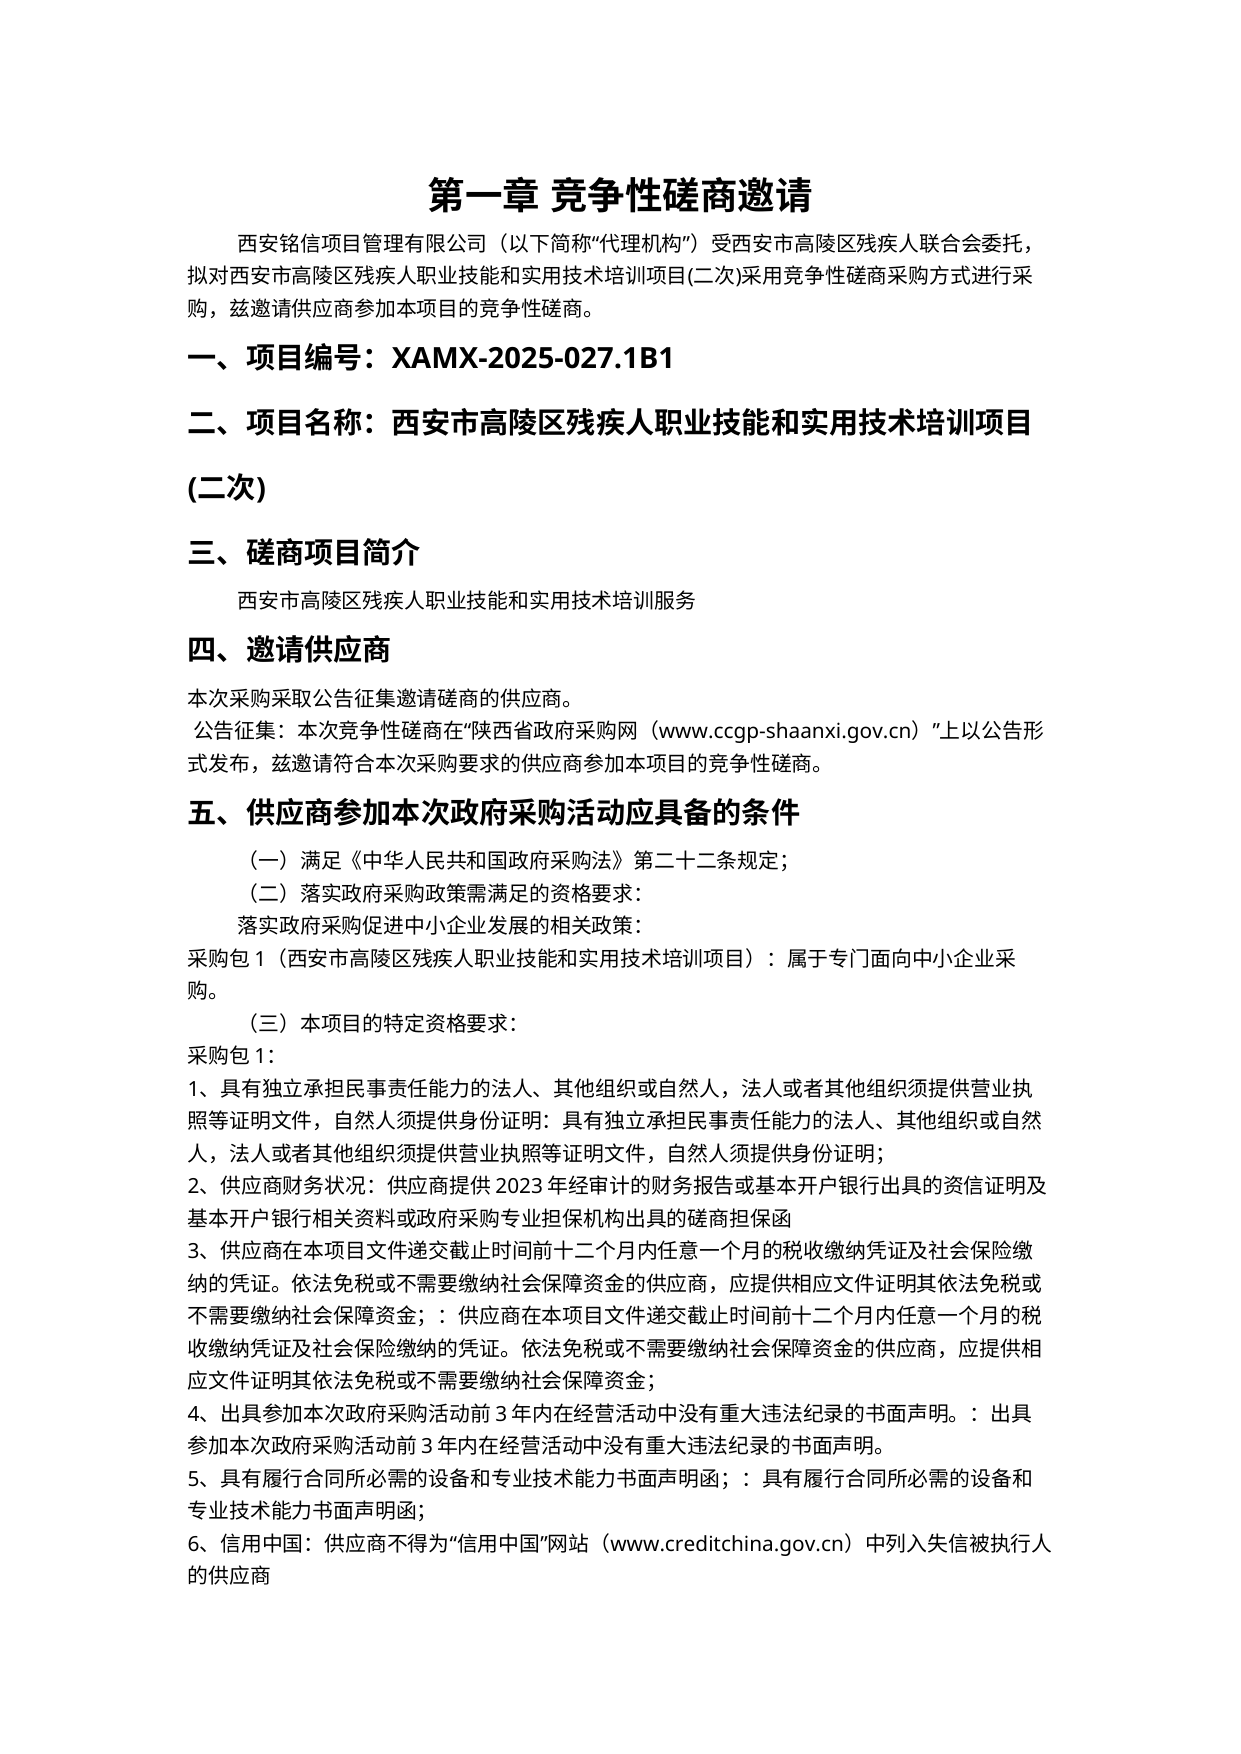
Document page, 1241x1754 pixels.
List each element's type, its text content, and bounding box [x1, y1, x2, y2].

text 三、磋商项目简介 [187, 519, 1053, 584]
text 5、具有履行合同所必需的设备和专业技术能力书面声明函；：具有履行合同所必需的设备和专业技术能力书面声明函； [187, 1462, 1053, 1527]
text 二、项目名称：西安市高陵区残疾人职业技能和实用技术培训项目(二次) [187, 389, 1053, 519]
text 6、信用中国：供应商不得为“信用中国”网站（www.creditchina.gov.cn）中列入失信被执行人的供应商 [187, 1527, 1053, 1592]
text 公告征集：本次竞争性磋商在“陕西省政府采购网（www.ccgp-shaanxi.gov.cn）”上以公告形式发布，兹邀请符合本次采购要求的供应商参加本项目的竞争性磋商。 [187, 714, 1053, 779]
text 2、供应商财务状况：供应商提供2023年经审计的财务报告或基本开户银行出具的资信证明及基本开户银行相关资料或政府采购专业担保机构出具的磋商担保函 [187, 1169, 1053, 1234]
text 3、供应商在本项目文件递交截止时间前十二个月内任意一个月的税收缴纳凭证及社会保险缴纳的凭证。依法免税或不需要缴纳社会保障资金的供应商，应提供相应文件证明其依法免税或不需要缴纳社会保障资金；：供应商在本项目文件递交截止时间前十二个月内任意一个月的税收缴纳凭证及社会保险缴纳的凭证。依法免税或不需要缴纳社会保障资金的供应商，应提供相应文件证明其依法免税或不需要缴纳社会保障资金； [187, 1234, 1053, 1397]
text （二）落实政府采购政策需满足的资格要求： [187, 877, 1053, 909]
text 4、出具参加本次政府采购活动前3年内在经营活动中没有重大违法纪录的书面声明。：出具参加本次政府采购活动前3年内在经营活动中没有重大违法纪录的书面声明。 [187, 1397, 1053, 1462]
text （三）本项目的特定资格要求： [187, 1007, 1053, 1039]
text 本次采购采取公告征集邀请磋商的供应商。 [187, 682, 1053, 714]
text 一、项目编号：XAMX-2025-027.1B1 [187, 324, 1053, 389]
text 五、供应商参加本次政府采购活动应具备的条件 [187, 779, 1053, 844]
text 第一章 竞争性磋商邀请 [187, 162, 1053, 227]
text 1、具有独立承担民事责任能力的法人、其他组织或自然人，法人或者其他组织须提供营业执照等证明文件，自然人须提供身份证明：具有独立承担民事责任能力的法人、其他组织或自然人，法人或者其他组织须提供营业执照等证明文件，自然人须提供身份证明； [187, 1072, 1053, 1169]
text 采购包1（西安市高陵区残疾人职业技能和实用技术培训项目）：属于专门面向中小企业采购。 [187, 942, 1053, 1007]
text （一）满足《中华人民共和国政府采购法》第二十二条规定； [187, 844, 1053, 877]
text 四、邀请供应商 [187, 617, 1053, 682]
text 西安铭信项目管理有限公司（以下简称“代理机构”）受西安市高陵区残疾人联合会委托，拟对西安市高陵区残疾人职业技能和实用技术培训项目(二次)采用竞争性磋商采购方式进行采购，兹邀请供应商参加本项目的竞争性磋商。 [187, 227, 1053, 324]
text 西安市高陵区残疾人职业技能和实用技术培训服务 [187, 584, 1053, 617]
text 落实政府采购促进中小企业发展的相关政策： [187, 909, 1053, 942]
text 采购包1： [187, 1039, 1053, 1072]
